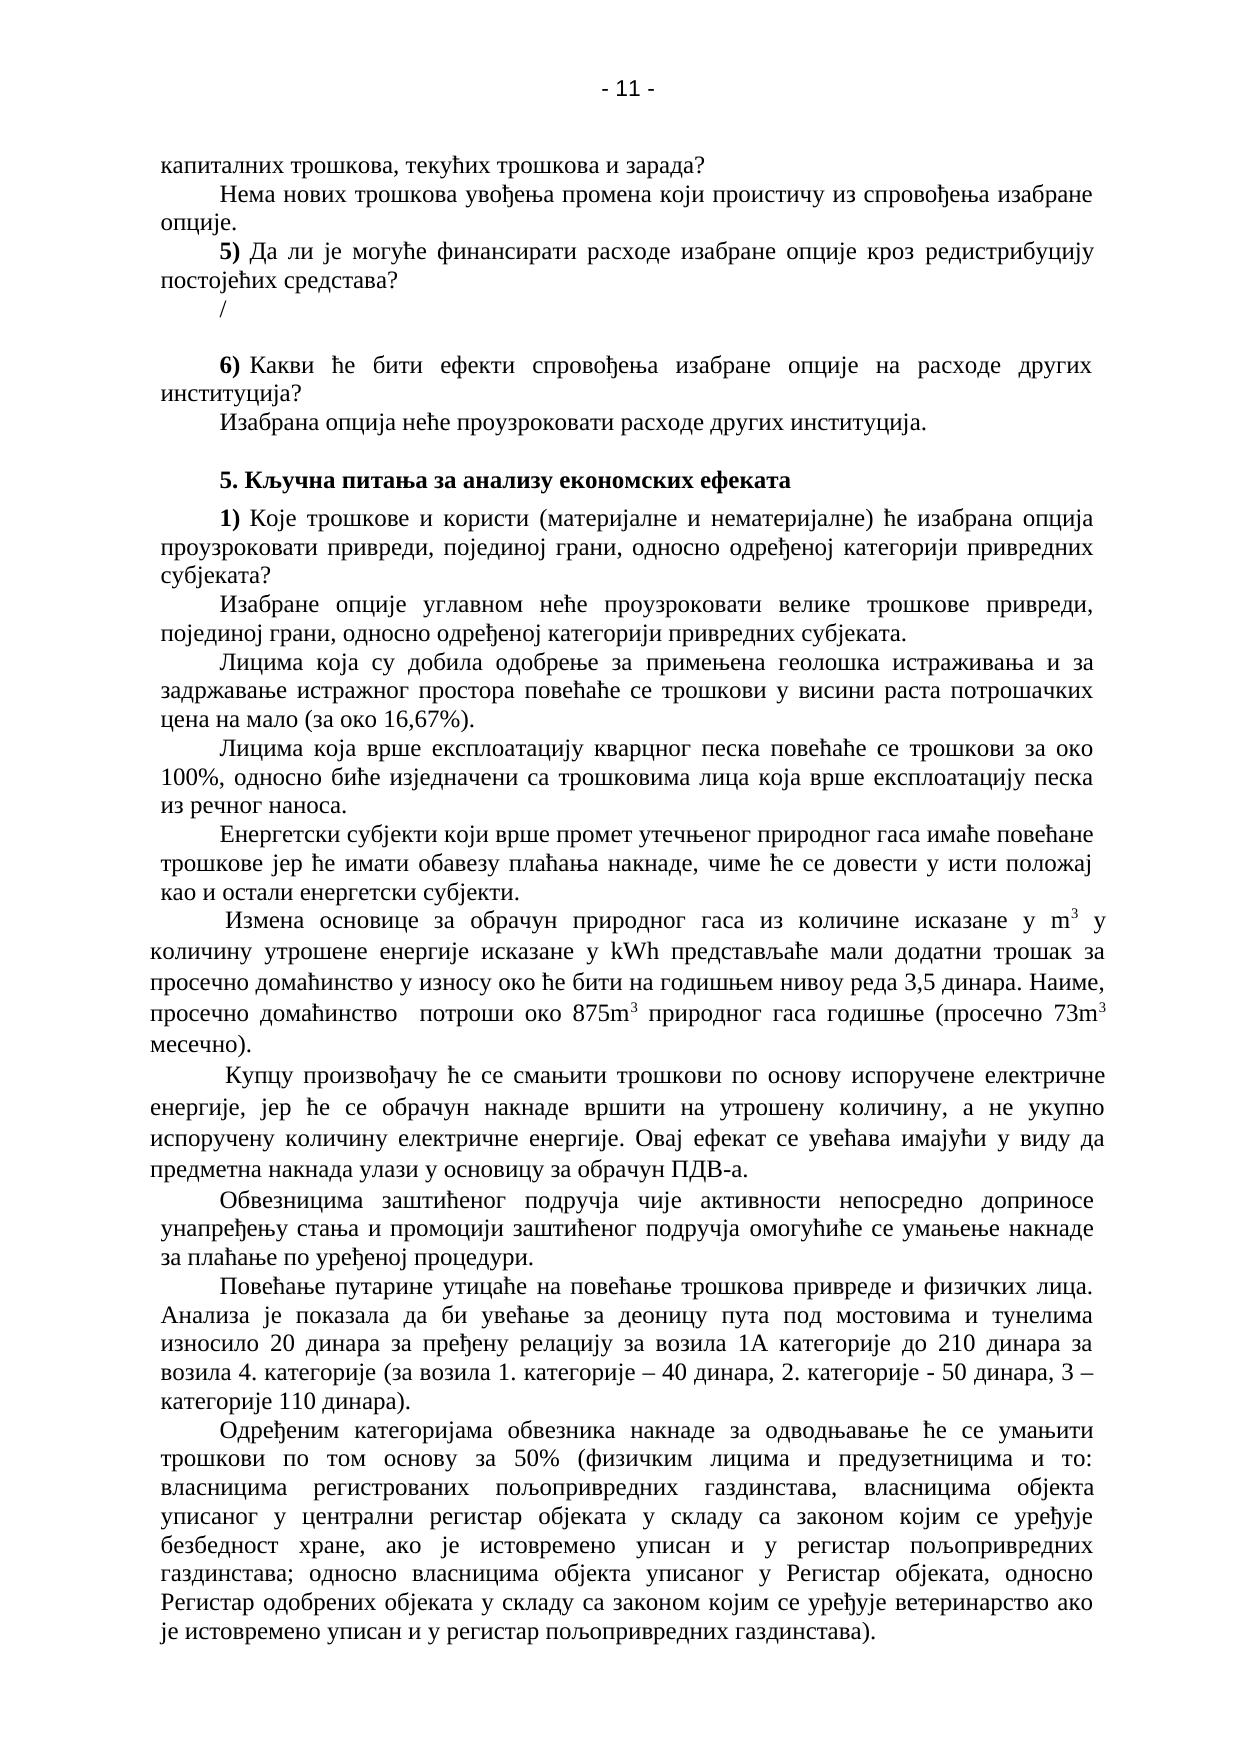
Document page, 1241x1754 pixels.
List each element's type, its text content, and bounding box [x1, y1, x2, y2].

text Лицима која врше експлоатацију кварцног песка повећаће се трошкови за око 100%, односно биће изједначени са трошковима лица која врше експлоатацију песка из речног наноса. [160, 733, 1094, 819]
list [160, 150, 1094, 179]
text Изабране опције углавном неће проузроковати велике трошкове привреди, појединој грани, односно одређеној категорији привредних субјеката. [160, 589, 1094, 647]
text Нема нових трошкова увођења промена који проистичу из спровођења изабране опције. [160, 179, 1094, 236]
text Одређеним категоријама обвезника накнаде за одводњавање ће се умањити трошкови по том основу за 50% (физичким лицима и предузетницима и то: власницима регистрованих пољопривредних газдинстава, власницима објекта уписаног у централни регистар објеката у складу са законом којим се уређује безбедност хране, ако је истовремено уписан и у регистар пољопривредних газдинстава; односно власницима објекта уписаног у Регистар објеката, односно Регистар одобрених објеката у складу са законом којим се уређује ветеринарство ако је истовремено уписан и у регистар пољопривредних газдинстава). [160, 1415, 1094, 1645]
list Да ли је могуће финансирати расходе изабране опције кроз редистрибуцију постојећих средстава? [160, 236, 1094, 294]
text Измена основице за обрачун природног гаса из количине исказане у m3 у количину утрошене енергије исказане у kWh представљаће мали додатни трошак за просечно домаћинство у износу око ће бити на годишњем нивоу реда 3,5 динара. Наиме, просечно домаћинство потроши око 875m3 природног гаса годишње (просечно 73m3 месечно). [150, 905, 1106, 1058]
text / [160, 294, 1094, 322]
text Обвезницима заштићеног подручја чије активности непосредно доприносе унапређењу стања и промоцији заштићеног подручја омогућиће се умањење накнаде за плаћање по уређеној процедури. [160, 1185, 1094, 1271]
text Енергетски субјекти који врше промет утечњеног природног гаса имаће повећане трошкове јер ће имати обавезу плаћања накнаде, чиме ће се довести у исти положај као и остали енергетски субјекти. [160, 819, 1094, 905]
text Купцу произвођачу ће се смањити трошкови по основу испоручене електричне енергије, јер ће се обрачун накнаде вршити на утрошену количину, а не укупно испоручену количину електричне енергије. Овај ефекат се увећава имајући у виду да предметна накнада улази у основицу за обрачун ПДВ-а. [150, 1061, 1106, 1182]
text Лицима која су добила одобрење за примењена геолошка истраживања и за задржавање истражног простора повећаће се трошкови у висини раста потрошачких цена на мало (за око 16,67%). [160, 647, 1094, 733]
text 5. Кључна питања за анализу економских ефеката [219, 465, 1106, 493]
list Какви ће бити ефекти спровођења изабране опције на расходе других институција? [160, 351, 1093, 406]
list Које трошкове и користи (материјалне и нематеријалне) ће изабрана опција проузроковати привреди, појединој грани, односно одређеној категорији привредних субјеката? [160, 503, 1094, 589]
text Повећање путарине утицаће на повећање трошкова привреде и физичких лица. Анализа је показала да би увећање за деоницу пута под мостовима и тунелима износило 20 динара за пређену релацију за возила 1А категорије до 210 динара за возила 4. категорије (за возила 1. категорије – 40 динара, 2. категорије - 50 динара, 3 – категорије 110 динара). [160, 1271, 1094, 1415]
text Изабрана опција неће проузроковати расходе других институција. [219, 407, 1106, 435]
